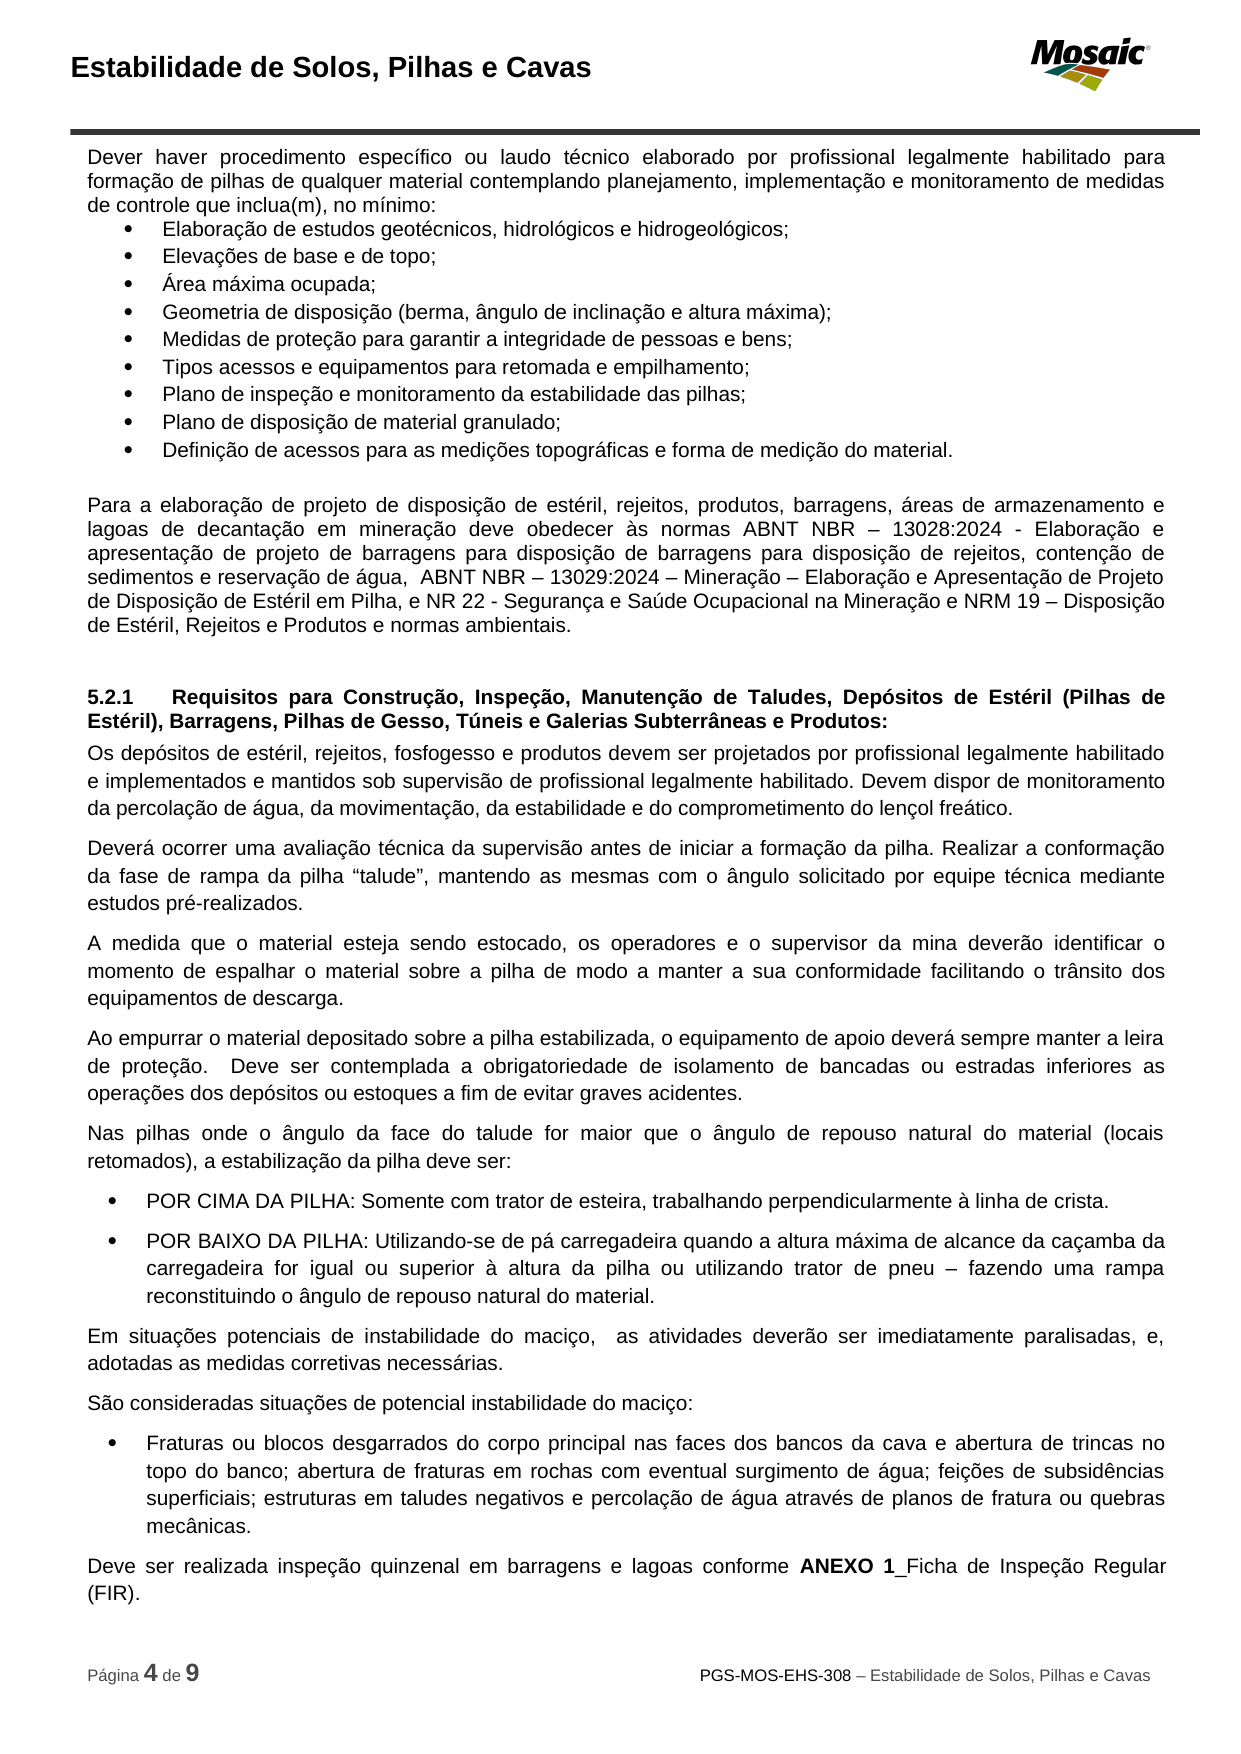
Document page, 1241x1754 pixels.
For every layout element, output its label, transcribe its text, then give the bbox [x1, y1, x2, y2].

list Medidas de proteção para garantir a integridade de pessoas e bens; [124, 327, 1166, 351]
text Em situações potenciais de instabilidade do maciço, as atividades deverão ser imediatamente paralisadas, e, adotadas as medidas corretivas necessárias. [87, 1324, 1166, 1375]
text A medida que o material esteja sendo estocado, os operadores e o supervisor da mina deverão identificar o momento de espalhar o material sobre a pilha de modo a manter a sua conformidade facilitando o trânsito dos equipamentos de descarga. [87, 931, 1166, 1010]
list Para a elaboração de projeto de disposição de estéril, rejeitos, produtos, barragens, áreas de armazenamento e lagoas de decantação em mineração deve obedecer às normas ABNT NBR – 13028:2024 - Elaboração e apresentação de projeto de barragens para disposição de barragens para disposição de rejeitos, contenção de sedimentos e reservação de água, ABNT NBR – 13029:2024 – Mineração – Elaboração e Apresentação de Projeto de Disposição de Estéril em Pilha, e NR 22 - Segurança e Saúde Ocupacional na Mineração e NRM 19 – Disposição de Estéril, Rejeitos e Produtos e normas ambientais. [87, 493, 1166, 636]
list Requisitos para Construção, Inspeção, Manutenção de Taludes, Depósitos de Estéril (Pilhas de Estéril), Barragens, Pilhas de Gesso, Túneis e Galerias Subterrâneas e Produtos: [87, 685, 1166, 733]
picture [1019, 26, 1156, 100]
text São consideradas situações de potencial instabilidade do maciço: [87, 1391, 1166, 1415]
list Plano de disposição de material granulado; [124, 410, 1166, 434]
text Nas pilhas onde o ângulo da face do talude for maior que o ângulo de repouso natural do material (locais retomados), a estabilização da pilha deve ser: [87, 1121, 1166, 1172]
text Ao empurrar o material depositado sobre a pilha estabilizada, o equipamento de apoio deverá sempre manter a leira de proteção. Deve ser contemplada a obrigatoriedade de isolamento de bancadas ou estradas inferiores as operações dos depósitos ou estoques a fim de evitar graves acidentes. [87, 1026, 1166, 1105]
list Fraturas ou blocos desgarrados do corpo principal nas faces dos bancos da cava e abertura de trincas no topo do banco; abertura de fraturas em rochas com eventual surgimento de água; feições de subsidências superficiais; estruturas em taludes negativos e percolação de água através de planos de fratura ou quebras mecânicas. [109, 1431, 1166, 1538]
list Geometria de disposição (berma, ângulo de inclinação e altura máxima); [124, 299, 1166, 323]
list Definição de acessos para as medições topográficas e forma de medição do material. [124, 437, 1166, 462]
text Deverá ocorrer uma avaliação técnica da supervisão antes de iniciar a formação da pilha. Realizar a conformação da fase de rampa da pilha “talude”, mantendo as mesmas com o ângulo solicitado por equipe técnica mediante estudos pré-realizados. [87, 836, 1166, 915]
list Elevações de base e de topo; [124, 244, 1166, 268]
list Dever haver procedimento específico ou laudo técnico elaborado por profissional legalmente habilitado para formação de pilhas de qualquer material contemplando planejamento, implementação e monitoramento de medidas de controle que inclua(m), no mínimo: [87, 145, 1166, 217]
list POR CIMA DA PILHA: Somente com trator de esteira, trabalhando perpendicularmente à linha de crista. [109, 1188, 1166, 1212]
list Área máxima ocupada; [124, 272, 1166, 296]
text Deve ser realizada inspeção quinzenal em barragens e lagoas conforme ANEXO 1_Ficha de Inspeção Regular (FIR). [87, 1554, 1166, 1605]
text Os depósitos de estéril, rejeitos, fosfogesso e produtos devem ser projetados por profissional legalmente habilitado e implementados e mantidos sob supervisão de profissional legalmente habilitado. Devem dispor de monitoramento da percolação de água, da movimentação, da estabilidade e do comprometimento do lençol freático. [87, 741, 1166, 820]
list Tipos acessos e equipamentos para retomada e empilhamento; [124, 355, 1166, 379]
list Elaboração de estudos geotécnicos, hidrológicos e hidrogeológicos; [124, 217, 1166, 241]
list POR BAIXO DA PILHA: Utilizando-se de pá carregadeira quando a altura máxima de alcance da caçamba da carregadeira for igual ou superior à altura da pilha ou utilizando trator de pneu – fazendo uma rampa reconstituindo o ângulo de repouso natural do material. [109, 1228, 1166, 1308]
list Plano de inspeção e monitoramento da estabilidade das pilhas; [124, 382, 1166, 406]
